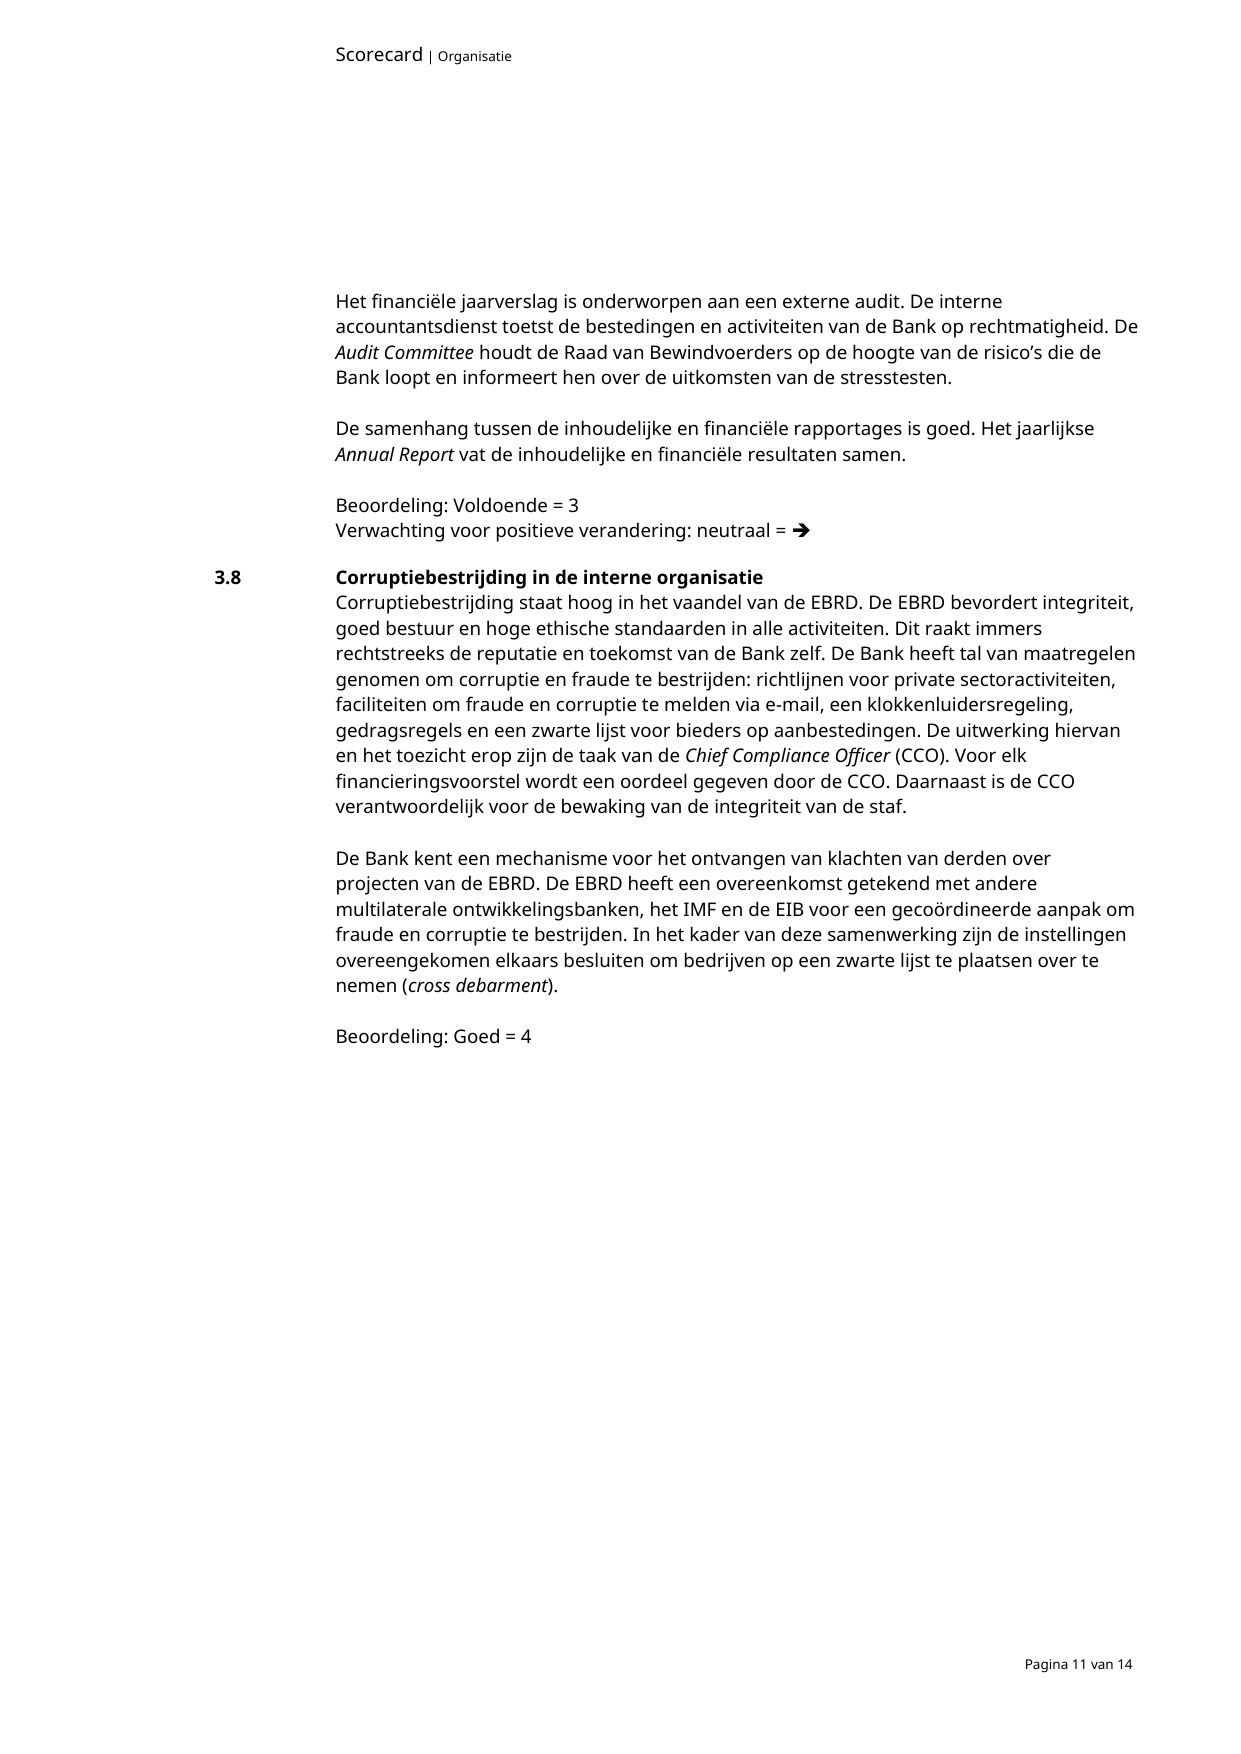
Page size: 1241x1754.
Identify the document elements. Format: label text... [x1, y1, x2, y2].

text Corruptiebestrijding staat hoog in het vaandel van de EBRD. De EBRD bevordert integriteit, goed bestuur en hoge ethische standaarden in alle activiteiten. Dit raakt immers rechtstreeks de reputatie en toekomst van de Bank zelf. De Bank heeft tal van maatregelen genomen om corruptie en fraude te bestrijden: richtlijnen voor private sectoractiviteiten, faciliteiten om fraude en corruptie te melden via e-mail, een klokkenluidersregeling, gedragsregels en een zwarte lijst voor bieders op aanbestedingen. De uitwerking hiervan en het toezicht erop zijn de taak van de Chief Compliance Officer (CCO). Voor elk financieringsvoorstel wordt een oordeel gegeven door de CCO. Daarnaast is de CCO verantwoordelijk voor de bewaking van de integriteit van de staf. [335, 589, 1140, 819]
text Verwachting voor positieve verandering: neutraal = [335, 518, 1140, 543]
subtitle 3.8 Corruptiebestrijding in de interne organisatie [214, 564, 1140, 589]
text De Bank kent een mechanisme voor het ontvangen van klachten van derden over projecten van de EBRD. De EBRD heeft een overeenkomst getekend met andere multilaterale ontwikkelingsbanken, het IMF en de EIB voor een gecoördineerde aanpak om fraude en corruptie te bestrijden. In het kader van deze samenwerking zijn de instellingen overeengekomen elkaars besluiten om bedrijven op een zwarte lijst te plaatsen over te nemen (cross debarment). [335, 845, 1140, 998]
text Beoordeling: Voldoende = 3 [335, 492, 1140, 518]
text Beoordeling: Goed = 4 [335, 1023, 1140, 1049]
text Het financiële jaarverslag is onderworpen aan een externe audit. De interne accountantsdienst toetst de bestedingen en activiteiten van de Bank op rechtmatigheid. De Audit Committee houdt de Raad van Bewindvoerders op de hoogte van de risico’s die de Bank loopt en informeert hen over de uitkomsten van de stresstesten. [335, 288, 1140, 390]
text De samenhang tussen de inhoudelijke en financiële rapportages is goed. Het jaarlijkse Annual Report vat de inhoudelijke en financiële resultaten samen. [335, 416, 1140, 467]
